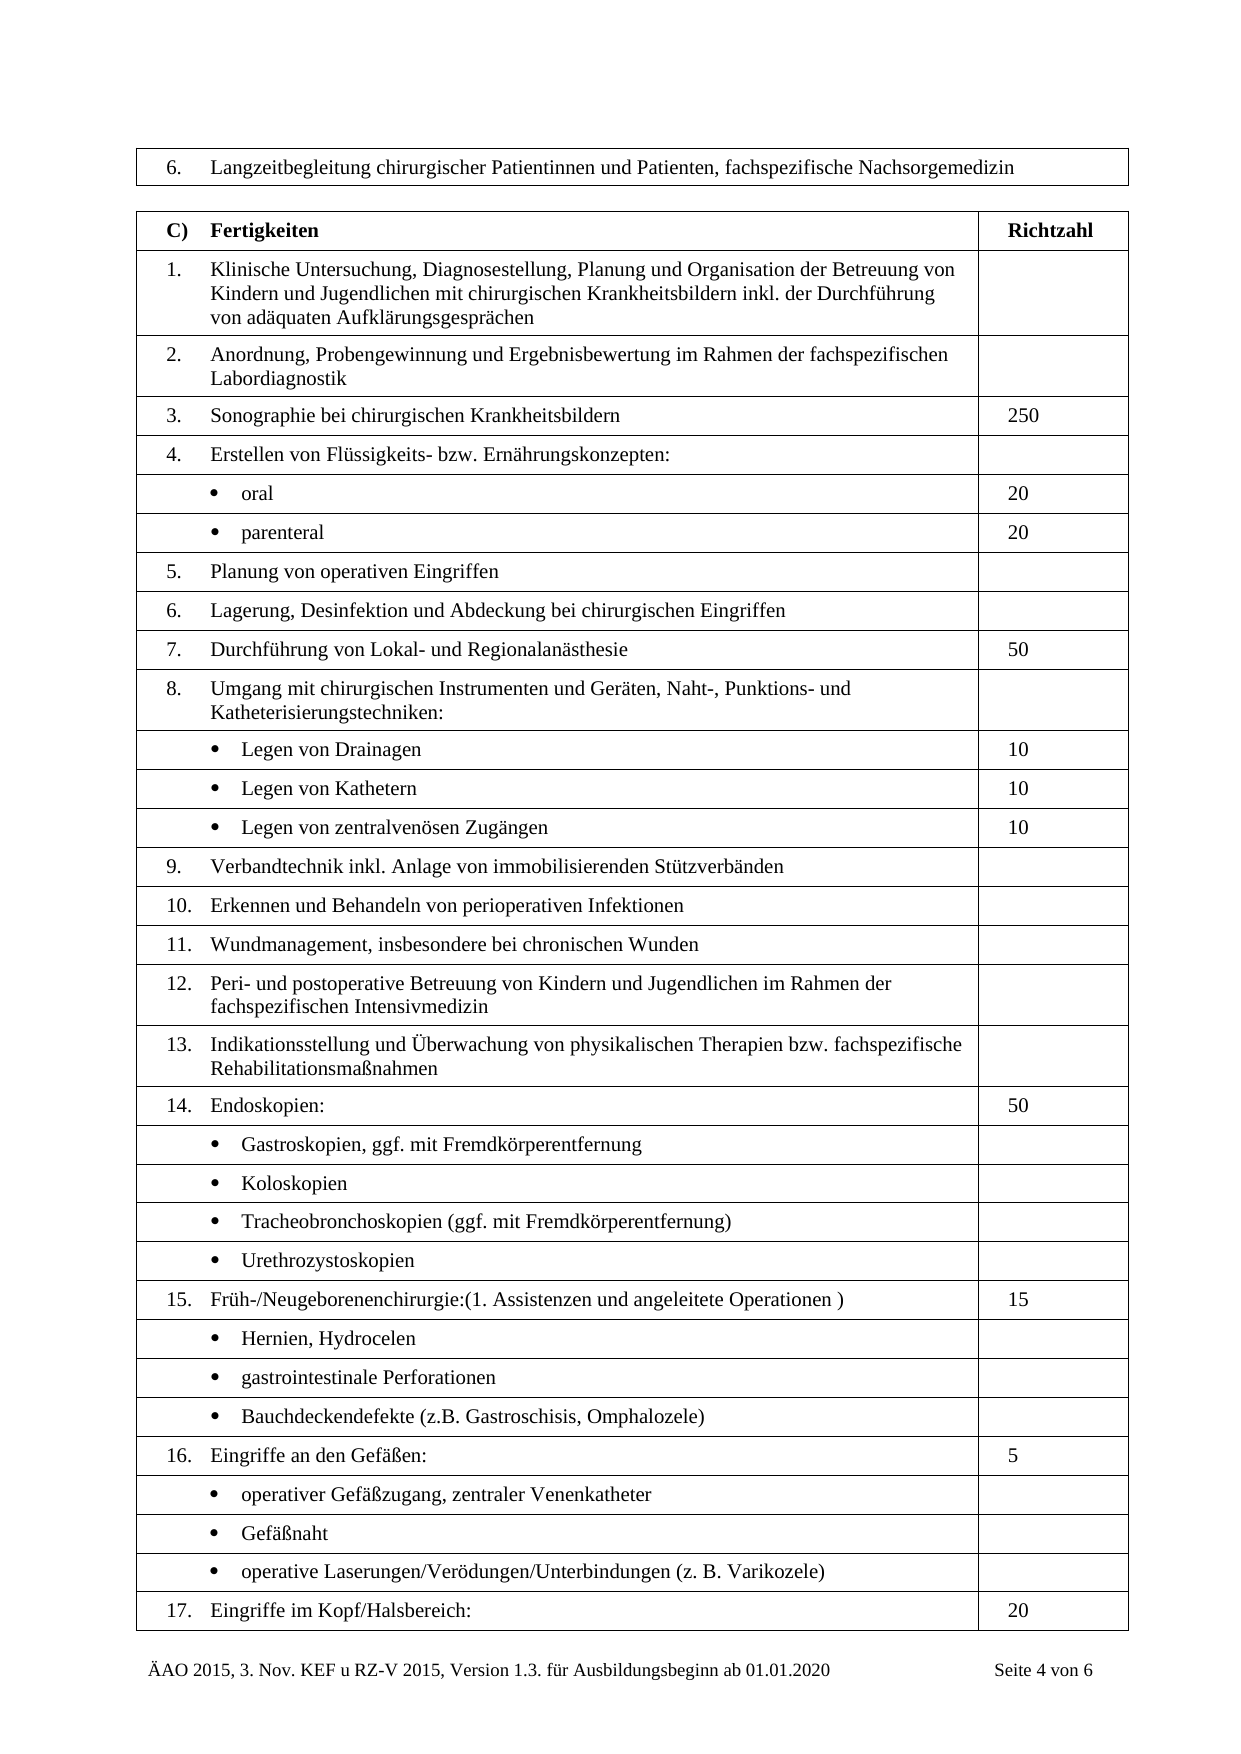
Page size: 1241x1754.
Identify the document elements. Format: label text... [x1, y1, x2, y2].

table_cell 250 [979, 397, 1128, 435]
table_cell oral [137, 475, 978, 513]
table_cell Durchführung von Lokal- und Regionalanästhesie [137, 631, 978, 669]
table_cell Klinische Untersuchung, Diagnosestellung, Planung und Organisation der Betreuung von Kindern und Jugendlichen mit chirurgischen Krankheitsbildern inkl. der Durchführung von adäquaten Aufklärungsgesprächen [137, 251, 978, 335]
table_cell Anordnung, Probengewinnung und Ergebnisbewertung im Rahmen der fachspezifischen Labordiagnostik [137, 336, 978, 396]
table_cell Indikationsstellung und Überwachung von physikalischen Therapien bzw. fachspezifische Rehabilitationsmaßnahmen [137, 1026, 978, 1086]
table_cell 50 [979, 1087, 1128, 1124]
table_cell 20 [979, 514, 1128, 552]
table_cell [979, 965, 1128, 1024]
table_cell [979, 670, 1128, 730]
table_cell [979, 1126, 1128, 1163]
table_cell [979, 436, 1128, 474]
table_cell [979, 887, 1128, 924]
table_cell Tracheobronchoskopien (ggf. mit Fremdkörperentfernung) [137, 1203, 978, 1241]
table_cell Gefäßnaht [137, 1515, 978, 1552]
table_cell Legen von zentralvenösen Zugängen [137, 809, 978, 847]
table_cell 5 [979, 1437, 1128, 1475]
table_cell Eingriffe im Kopf/Halsbereich: [137, 1592, 978, 1630]
table_cell [979, 592, 1128, 629]
table_cell Koloskopien [137, 1165, 978, 1202]
table_cell 10 [979, 770, 1128, 808]
table_cell Umgang mit chirurgischen Instrumenten und Geräten, Naht-, Punktions- und Katheterisierungstechniken: [137, 670, 978, 730]
table_cell 20 [979, 1592, 1128, 1630]
table_cell 15 [979, 1281, 1128, 1319]
table_cell Peri- und postoperative Betreuung von Kindern und Jugendlichen im Rahmen der fachspezifischen Intensivmedizin [137, 965, 978, 1024]
table_cell [979, 926, 1128, 963]
table_cell Lagerung, Desinfektion und Abdeckung bei chirurgischen Eingriffen [137, 592, 978, 629]
table_cell operative Laserungen/Verödungen/Unterbindungen (z. B. Varikozele) [137, 1554, 978, 1591]
table_cell Langzeitbegleitung chirurgischer Patientinnen und Patienten, fachspezifische Nachsorgemedizin [137, 149, 1128, 184]
table_cell Endoskopien: [137, 1087, 978, 1124]
table_cell [979, 1554, 1128, 1591]
table_cell Bauchdeckendefekte (z.B. Gastroschisis, Omphalozele) [137, 1398, 978, 1436]
table_cell Legen von Kathetern [137, 770, 978, 808]
table_cell Eingriffe an den Gefäßen: [137, 1437, 978, 1475]
table_cell 10 [979, 731, 1128, 769]
table_cell Legen von Drainagen [137, 731, 978, 769]
table_cell Sonographie bei chirurgischen Krankheitsbildern [137, 397, 978, 435]
table_cell Gastroskopien, ggf. mit Fremdkörperentfernung [137, 1126, 978, 1163]
table_cell [979, 1242, 1128, 1280]
table_cell gastrointestinale Perforationen [137, 1359, 978, 1397]
table_cell [979, 1320, 1128, 1358]
table_header Richtzahl [979, 212, 1128, 250]
table_cell Erkennen und Behandeln von perioperativen Infektionen [137, 887, 978, 924]
table_cell 50 [979, 631, 1128, 669]
table_cell 10 [979, 809, 1128, 847]
table_cell [979, 251, 1128, 335]
table_cell [979, 1515, 1128, 1552]
table_cell [979, 1026, 1128, 1086]
table_cell operativer Gefäßzugang, zentraler Venenkatheter [137, 1476, 978, 1513]
table_cell Verbandtechnik inkl. Anlage von immobilisierenden Stützverbänden [137, 848, 978, 886]
table_cell [979, 1359, 1128, 1397]
table_cell Früh-/Neugeborenenchirurgie:(1. Assistenzen und angeleitete Operationen ) [137, 1281, 978, 1319]
table_cell [979, 1203, 1128, 1241]
table_cell 20 [979, 475, 1128, 513]
table_cell Planung von operativen Eingriffen [137, 553, 978, 591]
table_cell parenteral [137, 514, 978, 552]
table_header C) Fertigkeiten [137, 212, 978, 250]
table_cell [979, 1476, 1128, 1513]
table_cell Hernien, Hydrocelen [137, 1320, 978, 1358]
table_cell [979, 1165, 1128, 1202]
table_cell [979, 848, 1128, 886]
table_cell [979, 1398, 1128, 1436]
table_cell Wundmanagement, insbesondere bei chronischen Wunden [137, 926, 978, 963]
table_cell Urethrozystoskopien [137, 1242, 978, 1280]
table_cell [979, 336, 1128, 396]
table_cell [979, 553, 1128, 591]
table_cell Erstellen von Flüssigkeits- bzw. Ernährungskonzepten: [137, 436, 978, 474]
